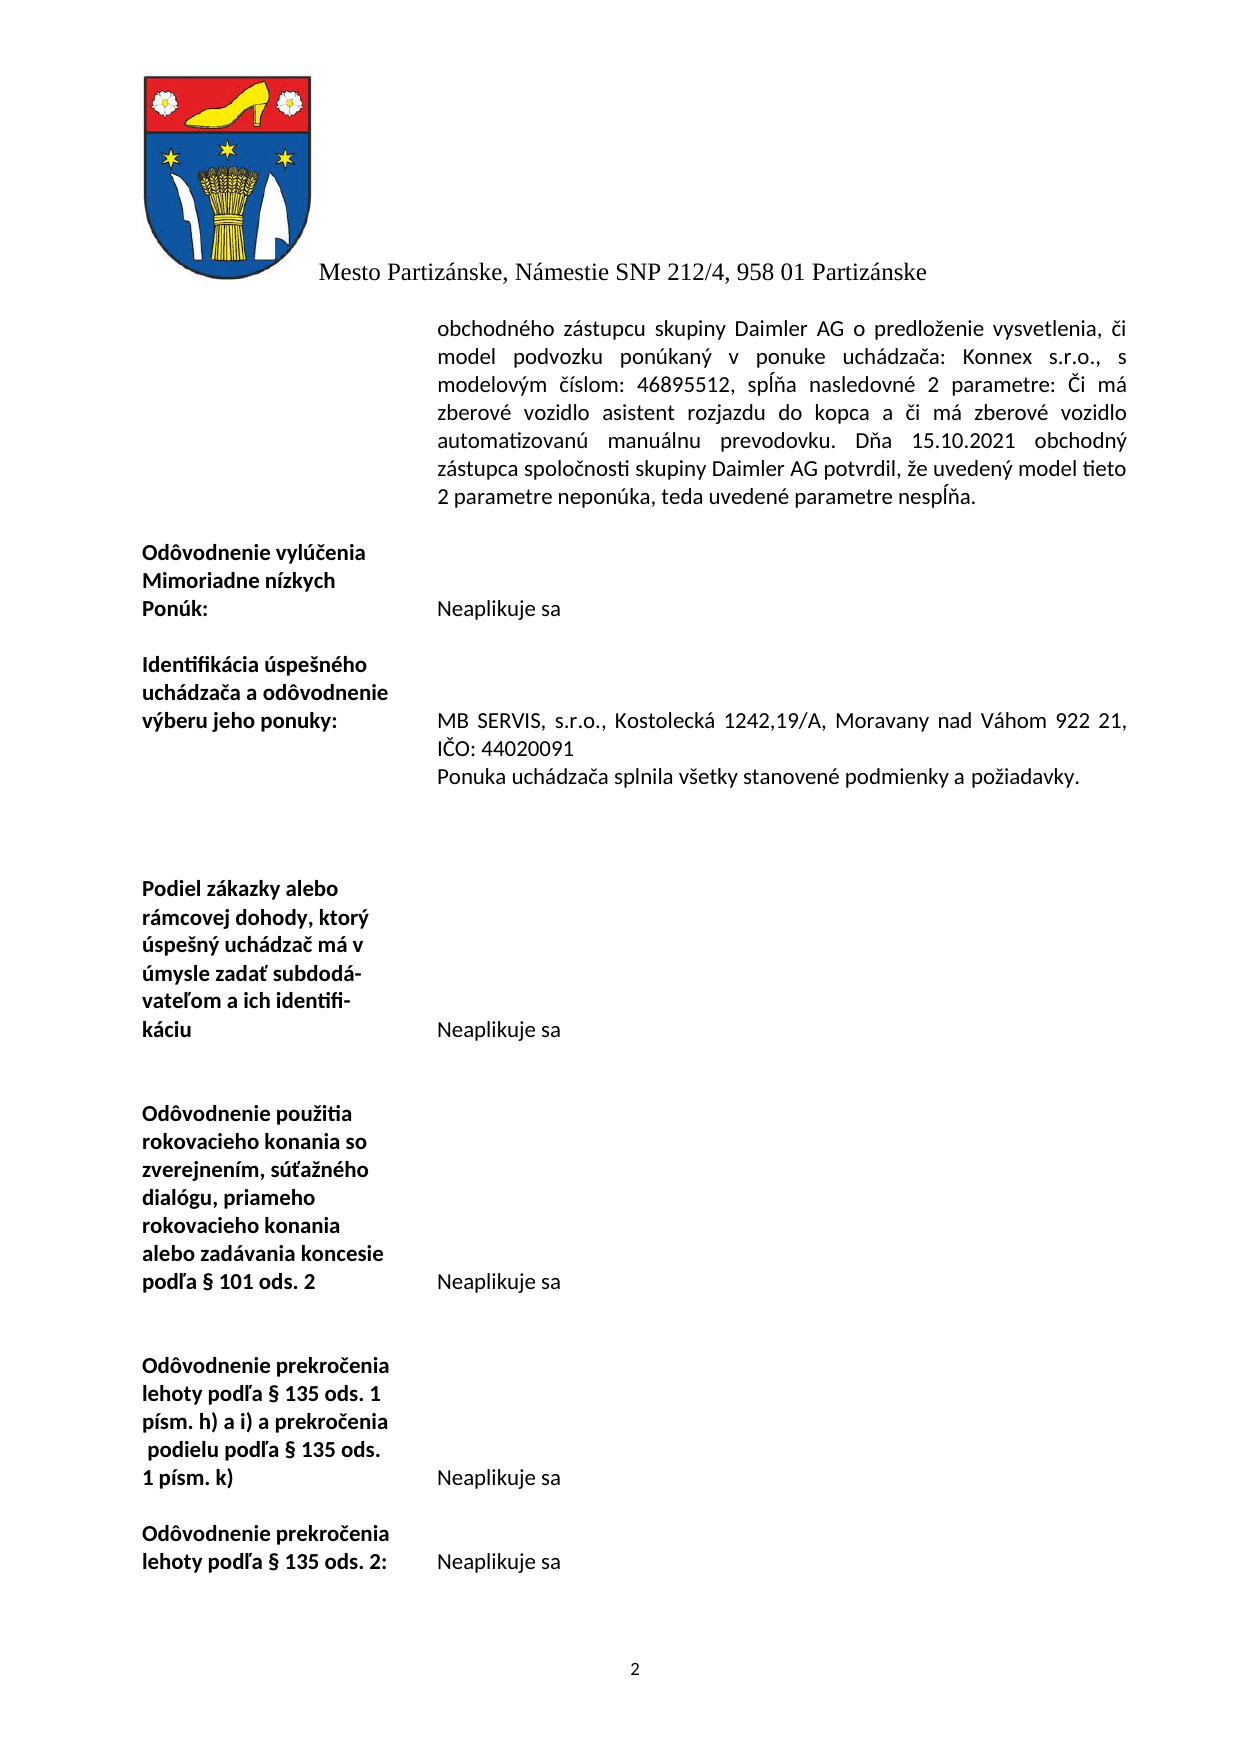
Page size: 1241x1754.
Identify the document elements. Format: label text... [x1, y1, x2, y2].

picture [141, 73, 313, 280]
text Mimoriadne nízkych [142, 566, 1128, 594]
text uchádzača a odôvodnenie [142, 678, 1128, 706]
text rokovacieho konania [142, 1211, 1128, 1239]
text Odôvodnenie prekročenia [142, 1519, 1128, 1547]
text úspešný uchádzač má v [142, 931, 1128, 959]
text dialógu, priameho [142, 1183, 1128, 1211]
text podielu podľa § 135 ods. [142, 1435, 1128, 1463]
text rokovacieho konania so [142, 1127, 1128, 1155]
text Odôvodnenie vylúčenia [142, 538, 1128, 566]
text káciu Neaplikuje sa [142, 1015, 1128, 1043]
text podľa § 101 ods. 2 Neaplikuje sa [142, 1267, 1128, 1295]
text úmysle zadať subdodá- [142, 959, 1128, 987]
text Odôvodnenie prekročenia [142, 1351, 1128, 1379]
text alebo zadávania koncesie [142, 1239, 1128, 1267]
text Podiel zákazky alebo [142, 874, 1128, 903]
text Odôvodnenie použitia [142, 1099, 1128, 1127]
text Identifikácia úspešného [142, 650, 1128, 678]
text písm. h) a i) a prekročenia [142, 1407, 1128, 1435]
text lehoty podľa § 135 ods. 2: Neaplikuje sa [142, 1547, 1128, 1575]
text zverejnením, súťažného [142, 1155, 1128, 1183]
text rámcovej dohody, ktorý [142, 903, 1128, 931]
text lehoty podľa § 135 ods. 1 [142, 1379, 1128, 1407]
text 1 písm. k) Neaplikuje sa [142, 1463, 1128, 1491]
text výberu jeho ponuky: MB SERVIS, s.r.o., Kostolecká 1242,19/A, Moravany nad Váhom 922 21, IČO: 44020091 [142, 706, 1128, 762]
text Ponúk: Neaplikuje sa [142, 594, 1128, 622]
text Ponuka uchádzača splnila všetky stanovené podmienky a požiadavky. [142, 762, 1128, 791]
text vateľom a ich identifi- [142, 987, 1128, 1015]
